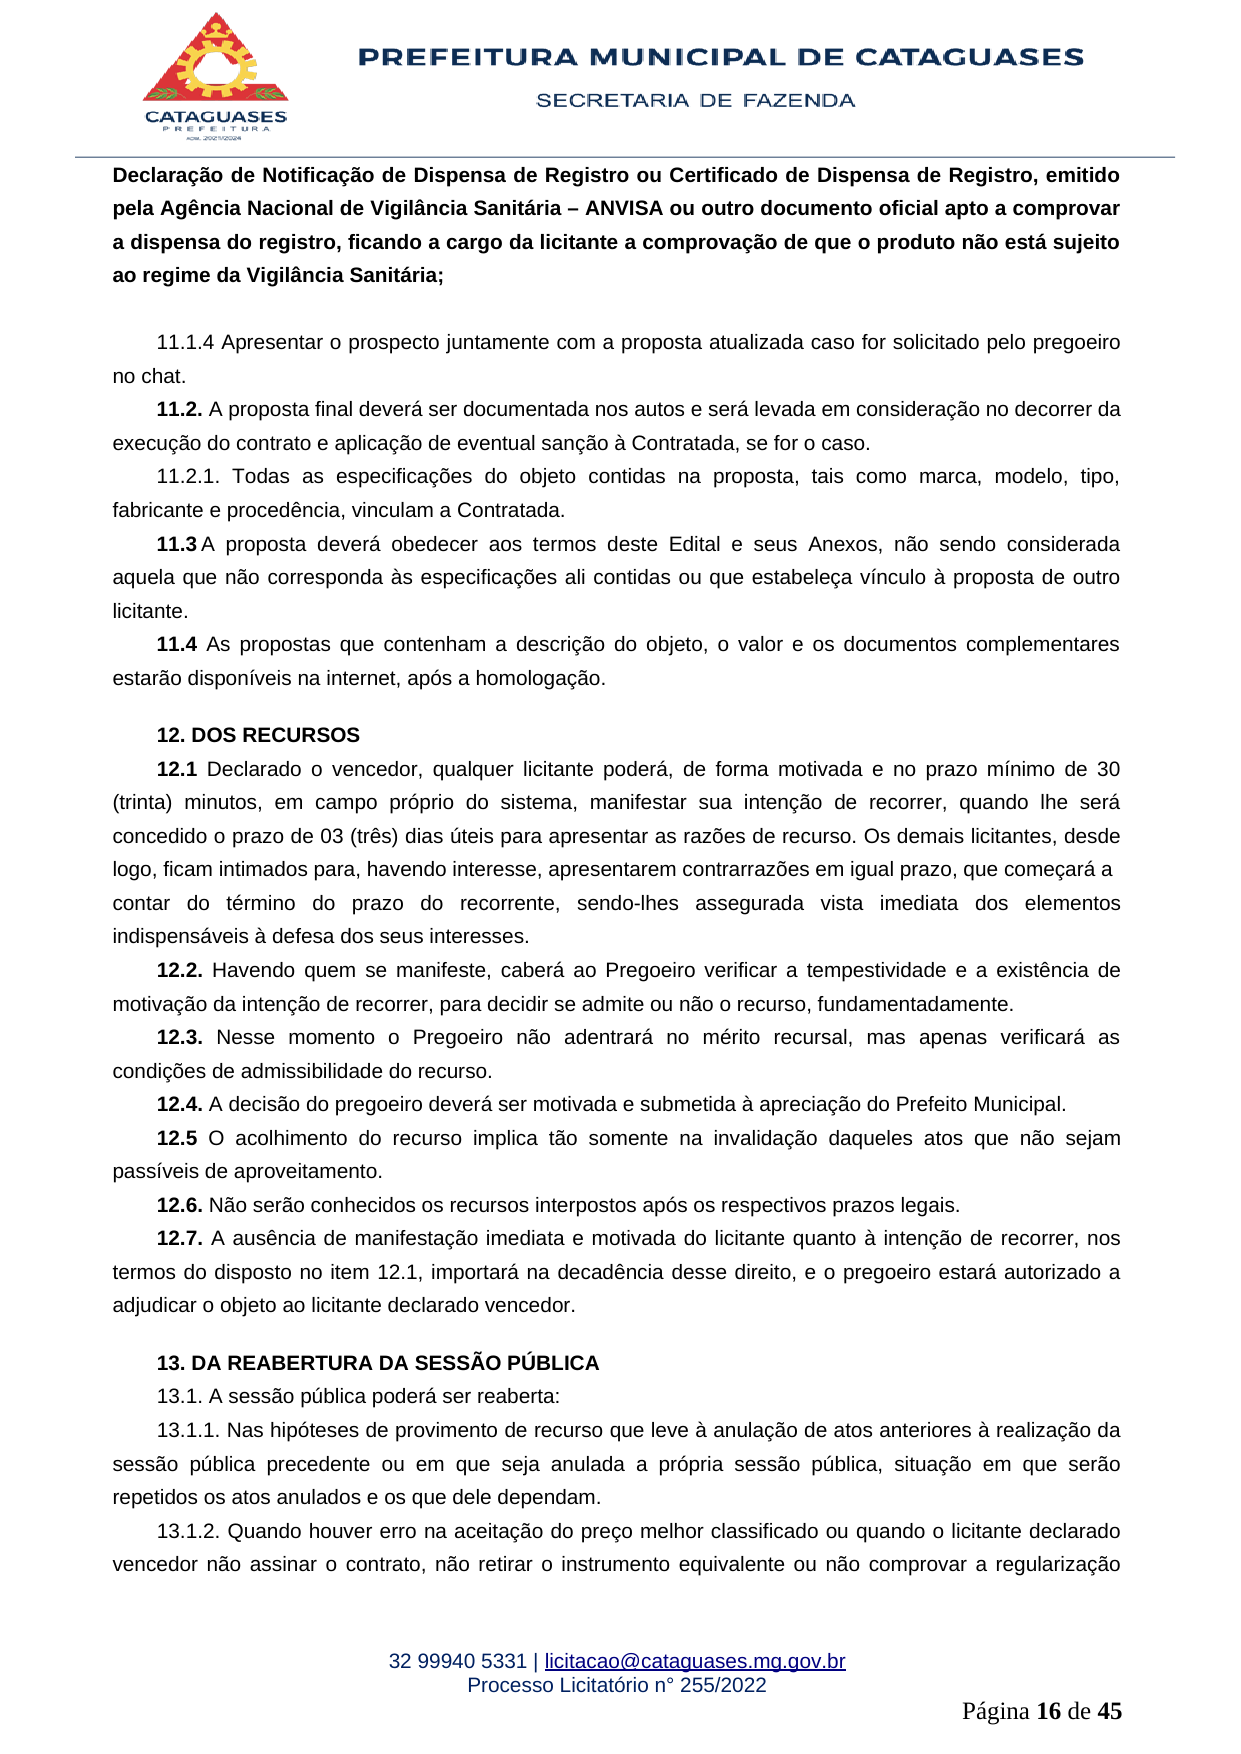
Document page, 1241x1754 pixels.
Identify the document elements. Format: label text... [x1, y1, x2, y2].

text 12. DOS RECURSOS [112, 723, 1122, 747]
text 11.2. A proposta final deverá ser documentada nos autos e será levada em consideração no decorrer da execução do contrato e aplicação de eventual sanção à Contratada, se for o caso. [112, 397, 1122, 455]
text contar do término do prazo do recorrente, sendo-lhes assegurada vista imediata dos elementos indispensáveis à defesa dos seus interesses. [112, 891, 1122, 948]
text 12.6. Não serão conhecidos os recursos interpostos após os respectivos prazos legais. [112, 1193, 1122, 1217]
text 11.2.1. Todas as especificações do objeto contidas na proposta, tais como marca, modelo, tipo, fabricante e procedência, vinculam a Contratada. [112, 464, 1122, 522]
text 13. DA REABERTURA DA SESSÃO PÚBLICA [112, 1351, 1122, 1375]
list A proposta deverá obedecer aos termos deste Edital e seus Anexos, não sendo considerada aquela que não corresponda às especificações ali contidas ou que estabeleça vínculo à proposta de outro licitante. [112, 531, 1122, 622]
list 11.4 As propostas que contenham a descrição do objeto, o valor e os documentos complementares estarão disponíveis na internet, após a homologação. [112, 632, 1122, 689]
text 12.4. A decisão do pregoeiro deverá ser motivada e submetida à apreciação do Prefeito Municipal. [112, 1092, 1122, 1116]
text 13.1. A sessão pública poderá ser reaberta: [112, 1384, 1122, 1408]
text 11.1.4 Apresentar o prospecto juntamente com a proposta atualizada caso for solicitado pelo pregoeiro no chat. [112, 330, 1122, 388]
text 12.5 O acolhimento do recurso implica tão somente na invalidação daqueles atos que não sejam passíveis de aproveitamento. [112, 1126, 1122, 1183]
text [112, 1518, 1122, 1576]
picture [75, 0, 1175, 185]
text 13.1.1. Nas hipóteses de provimento de recurso que leve à anulação de atos anteriores à realização da sessão pública precedente ou em que seja anulada a própria sessão pública, situação em que serão repetidos os atos anulados e os que dele dependam. [112, 1418, 1122, 1509]
list Declaração de Notificação de Dispensa de Registro ou Certificado de Dispensa de Registro, emitido pela Agência Nacional de Vigilância Sanitária – ANVISA ou outro documento oficial apto a comprovar a dispensa do registro, ficando a cargo da licitante a comprovação de que o produto não está sujeito ao regime da Vigilância Sanitária; [112, 162, 1122, 287]
text 12.2. Havendo quem se manifeste, caberá ao Pregoeiro verificar a tempestividade e a existência de motivação da intenção de recorrer, para decidir se admite ou não o recurso, fundamentadamente. [112, 958, 1122, 1015]
text 12.1 Declarado o vencedor, qualquer licitante poderá, de forma motivada e no prazo mínimo de 30 (trinta) minutos, em campo próprio do sistema, manifestar sua intenção de recorrer, quando lhe será concedido o prazo de 03 (três) dias úteis para apresentar as razões de recurso. Os demais licitantes, desde logo, ficam intimados para, havendo interesse, apresentarem contrarrazões em igual prazo, que começará a [112, 757, 1122, 881]
text 12.3. Nesse momento o Pregoeiro não adentrará no mérito recursal, mas apenas verificará as condições de admissibilidade do recurso. [112, 1025, 1122, 1082]
text 12.7. A ausência de manifestação imediata e motivada do licitante quanto à intenção de recorrer, nos termos do disposto no item 12.1, importará na decadência desse direito, e o pregoeiro estará autorizado a adjudicar o objeto ao licitante declarado vencedor. [112, 1226, 1122, 1317]
